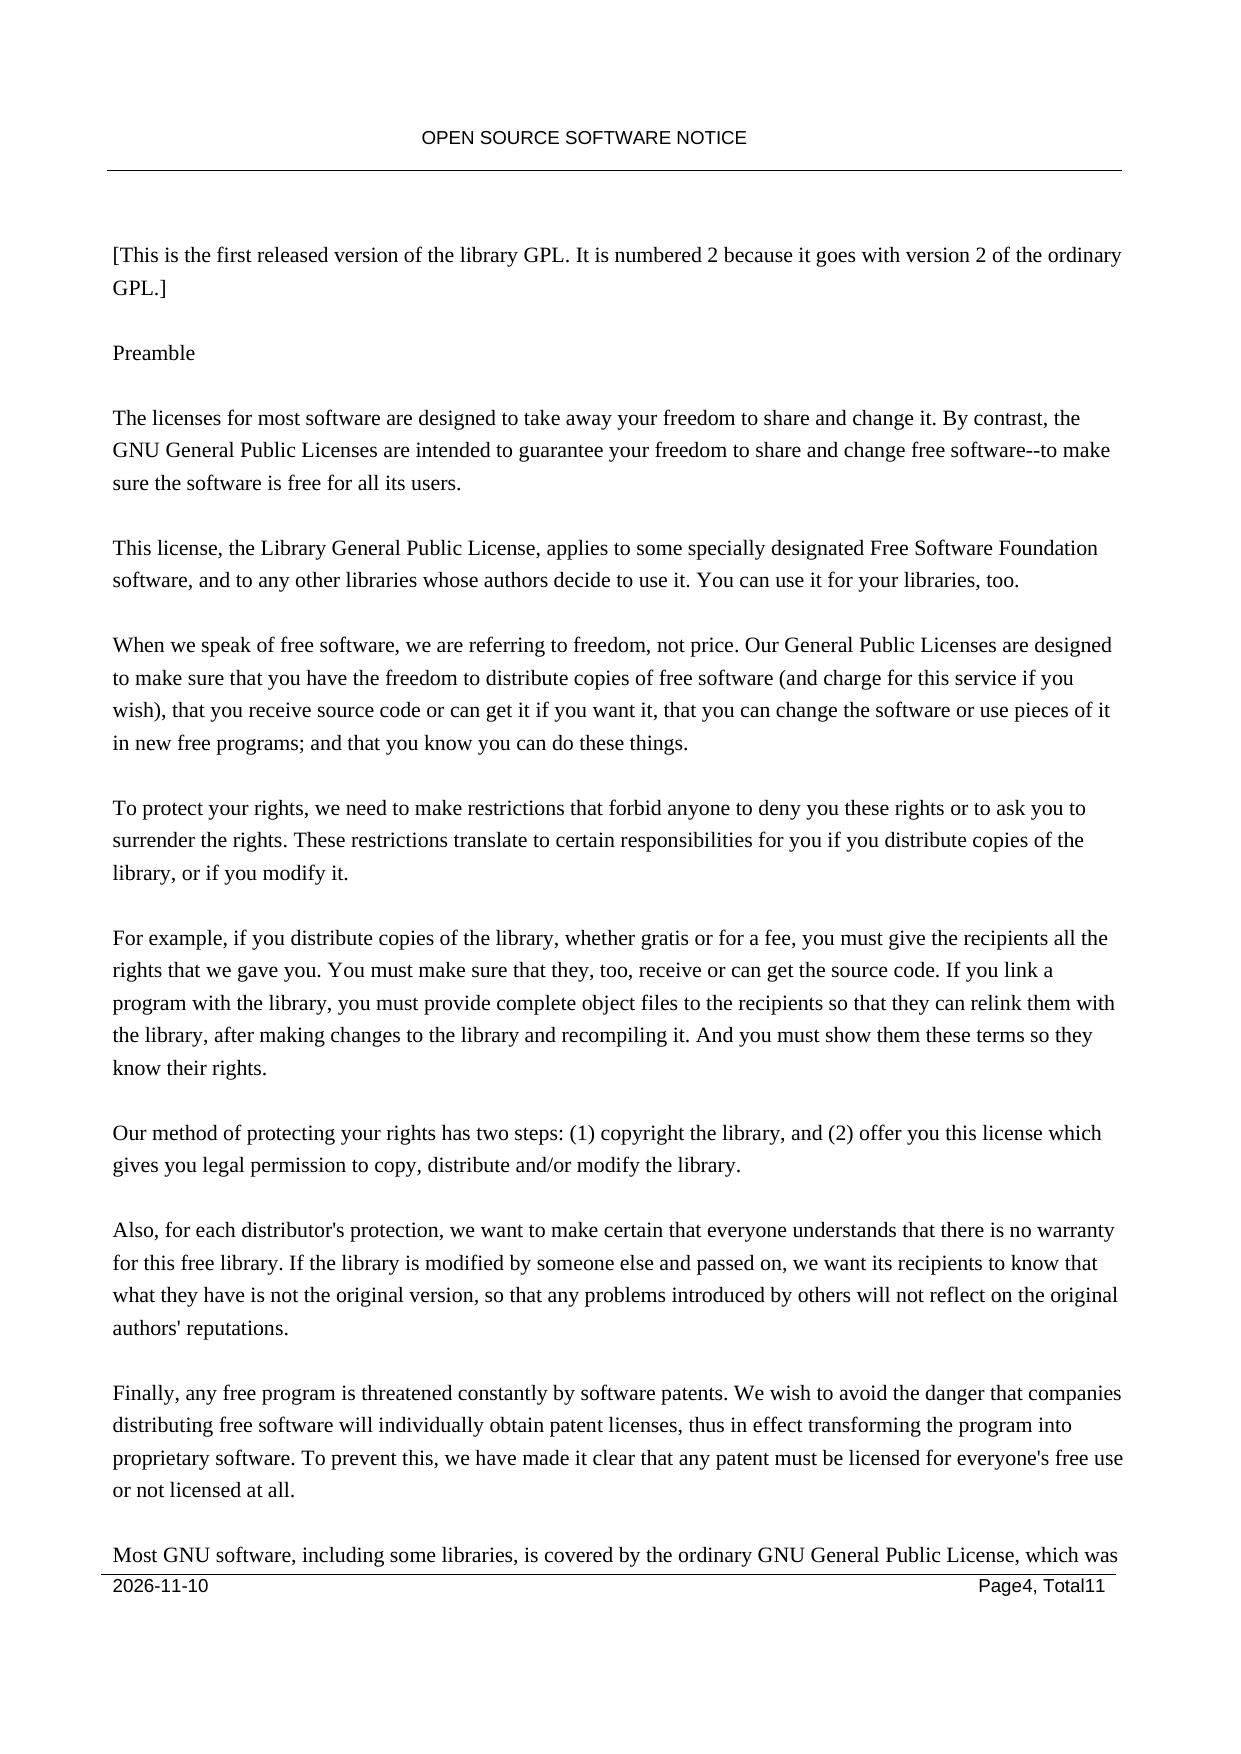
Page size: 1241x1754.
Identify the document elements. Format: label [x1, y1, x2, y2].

text [112, 206, 1128, 1571]
